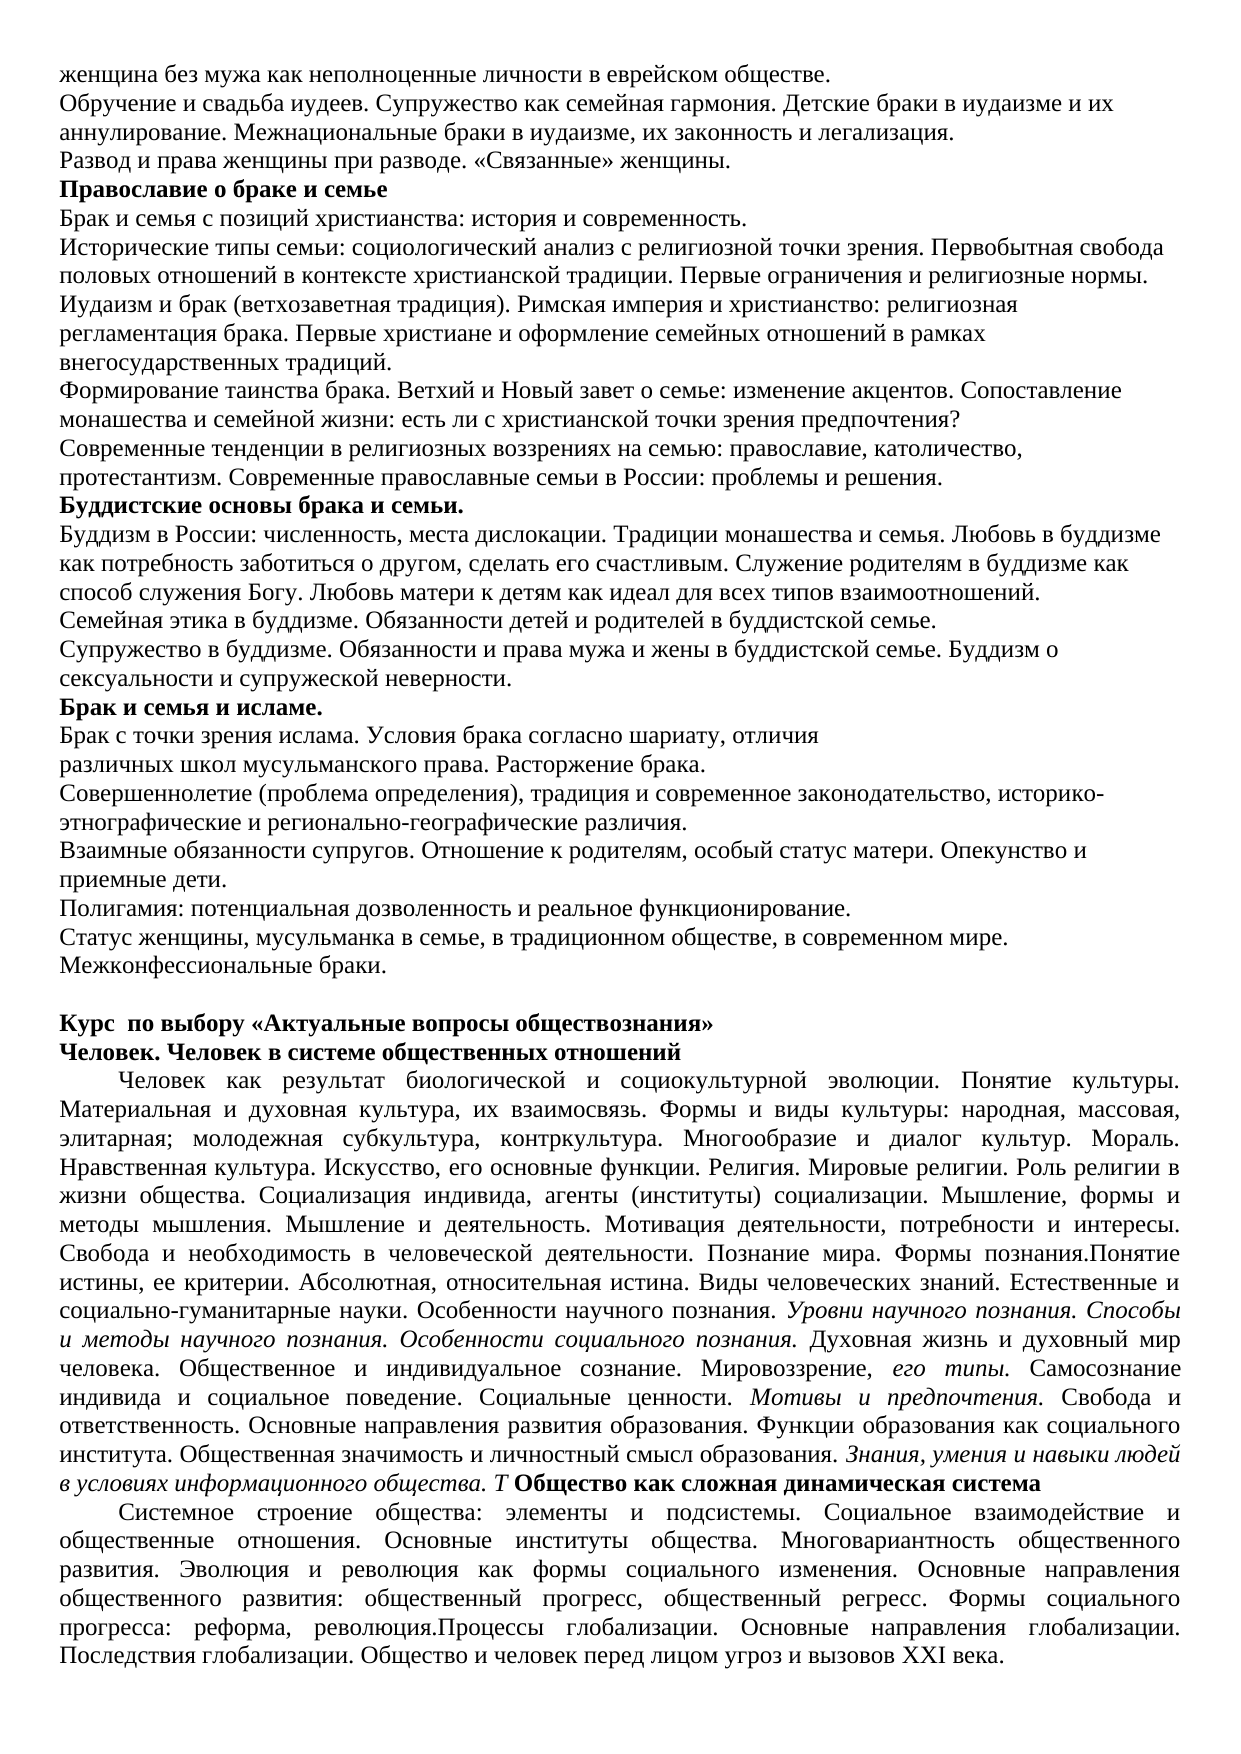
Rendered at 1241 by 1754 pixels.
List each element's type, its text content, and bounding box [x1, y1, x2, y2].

text Православие о браке и семье Брак и семья с позиций христианства: история и современность. Исторические типы семьи: социологический анализ с религиозной точки зрения. Первобытная свобода половых отношений в контексте христианской традиции. Первые ограничения и религиозные нормы. Иудаизм и брак (ветхозаветная традиция). Римская империя и христианство: религиозная регламентация брака. Первые христиане и оформление семейных отношений в рамках внегосударственных традиций. Формирование таинства брака. Ветхий и Новый завет о семье: изменение акцентов. Сопоставление монашества и семейной жизни: есть ли с христианской точки зрения предпочтения? Современные тенденции в религиозных воззрениях на семью: православие, католичество, протестантизм. Современные православные семьи в России: проблемы и решения. [59, 174, 1181, 490]
text Буддизм в России: численность, места дислокации. Традиции монашества и семья. Любовь в буддизме как потребность заботиться о другом, сделать его счастливым. Служение родителям в буддизме как способ служения Богу. Любовь матери к детям как идеал для всех типов взаимоотношений. Семейная этика в буддизме. Обязанности детей и родителей в буддистской семье. Супружество в буддизме. Обязанности и права мужа и жены в буддистской семье. Буддизм о сексуальности и супружеской неверности. [59, 519, 1181, 692]
text Буддистские основы брака и семьи. [59, 490, 1181, 519]
text Системное строение общества: элементы и подсистемы. Социальное взаимодействие и общественные отношения. Основные институты общества. Многовариантность общественного развития. Эволюция и революция как формы социального изменения. Основные направления общественного развития: общественный прогресс, общественный регресс. Формы социального прогресса: реформа, революция.Процессы глобализации. Основные направления глобализации. Последствия глобализации. Общество и человек перед лицом угроз и вызовов XXI века. [59, 1497, 1181, 1669]
text Курс по выбору «Актуальные вопросы обществознания» [59, 1008, 1181, 1037]
text Брак и семья и исламе. Брак с точки зрения ислама. Условия брака согласно шариату, отличия различных школ мусульманского права. Расторжение брака. Совершеннолетие (проблема определения), традиция и современное законодательство, историко-этнографические и регионально-географические различия. Взаимные обязанности супругов. Отношение к родителям, особый статус матери. Опекунство и приемные дети. Полигамия: потенциальная дозволенность и реальное функционирование. Статус женщины, мусульманка в семье, в традиционном обществе, в современном мире. Межконфессиональные браки. [59, 692, 1181, 979]
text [59, 59, 1181, 174]
text Человек как результат биологической и социокультурной эволюции. Понятие культуры. Материальная и духовная культура, их взаимосвязь. Формы и виды культуры: народная, массовая, элитарная; молодежная субкультура, контркультура. Многообразие и диалог культур. Мораль. Нравственная культура. Искусство, его основные функции. Религия. Мировые религии. Роль религии в жизни общества. Социализация индивида, агенты (институты) социализации. Мышление, формы и методы мышления. Мышление и деятельность. Мотивация деятельности, потребности и интересы. Свобода и необходимость в человеческой деятельности. Познание мира. Формы познания.Понятие истины, ее критерии. Абсолютная, относительная истина. Виды человеческих знаний. Естественные и социально-гуманитарные науки. Особенности научного познания. Уровни научного познания. Способы и методы научного познания. Особенности социального познания. Духовная жизнь и духовный мир человека. Общественное и индивидуальное сознание. Мировоззрение, его типы. Самосознание индивида и социальное поведение. Социальные ценности. Мотивы и предпочтения. Свобода и ответственность. Основные направления развития образования. Функции образования как социального института. Общественная значимость и личностный смысл образования. Знания, умения и навыки людей в условиях информационного общества. Т Общество как сложная динамическая система [59, 1065, 1181, 1497]
text Человек. Человек в системе общественных отношений [59, 1037, 1181, 1065]
